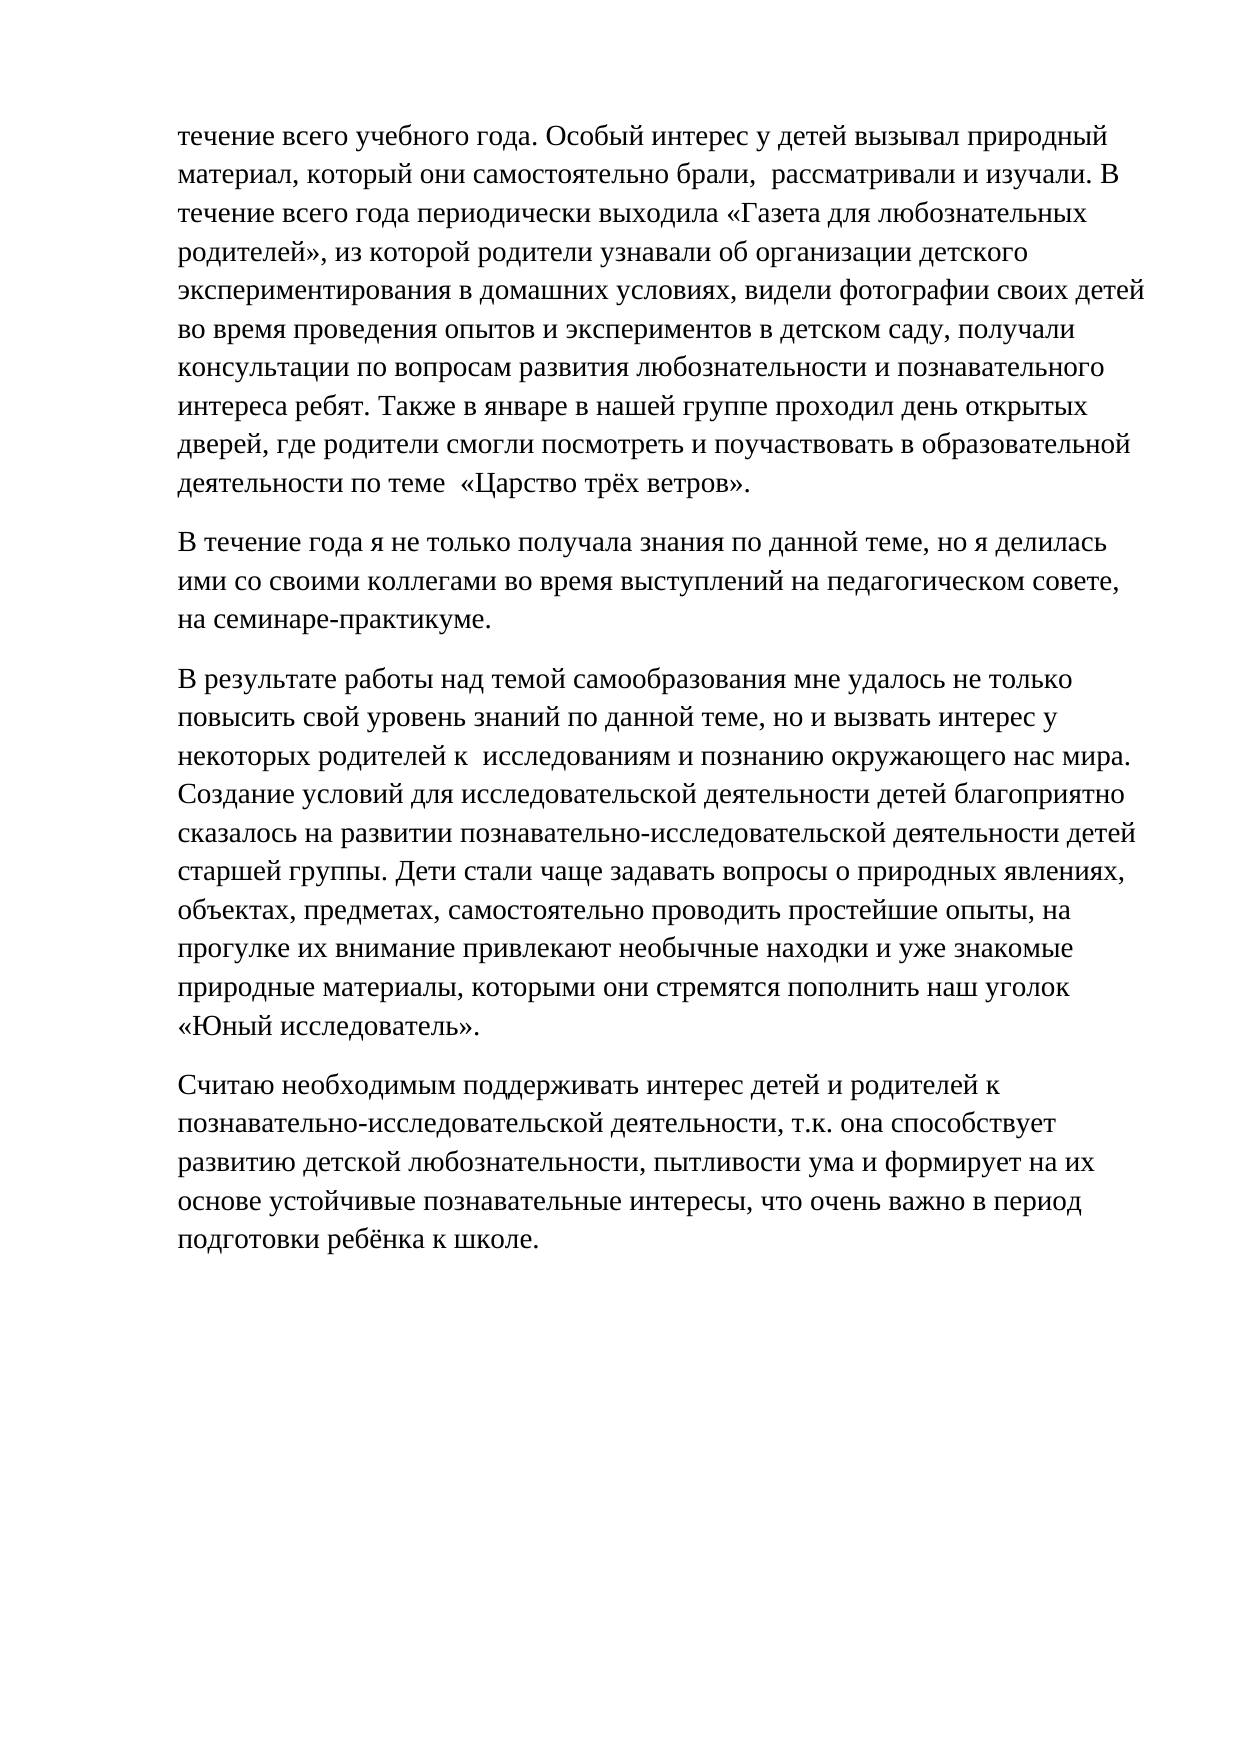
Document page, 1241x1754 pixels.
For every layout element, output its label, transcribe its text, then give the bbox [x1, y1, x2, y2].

text В течение года я не только получала знания по данной теме, но я делилась ими со своими коллегами во время выступлений на педагогическом совете, на семинаре-практикуме. [177, 524, 1152, 635]
text В результате работы над темой самообразования мне удалось не только повысить свой уровень знаний по данной теме, но и вызвать интерес у некоторых родителей к исследованиям и познанию окружающего нас мира. Создание условий для исследовательской деятельности детей благоприятно сказалось на развитии познавательно-исследовательской деятельности детей старшей группы. Дети стали чаще задавать вопросы о природных явлениях, объектах, предметах, самостоятельно проводить простейшие опыты, на прогулке их внимание привлекают необычные находки и уже знакомые природные материалы, которыми они стремятся пополнить наш уголок «Юный исследователь». [177, 661, 1152, 1041]
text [177, 118, 1152, 498]
text Считаю необходимым поддерживать интерес детей и родителей к познавательно-исследовательской деятельности, т.к. она способствует развитию детской любознательности, пытливости ума и формирует на их основе устойчивые познавательные интересы, что очень важно в период подготовки ребёнка к школе. [177, 1067, 1152, 1255]
